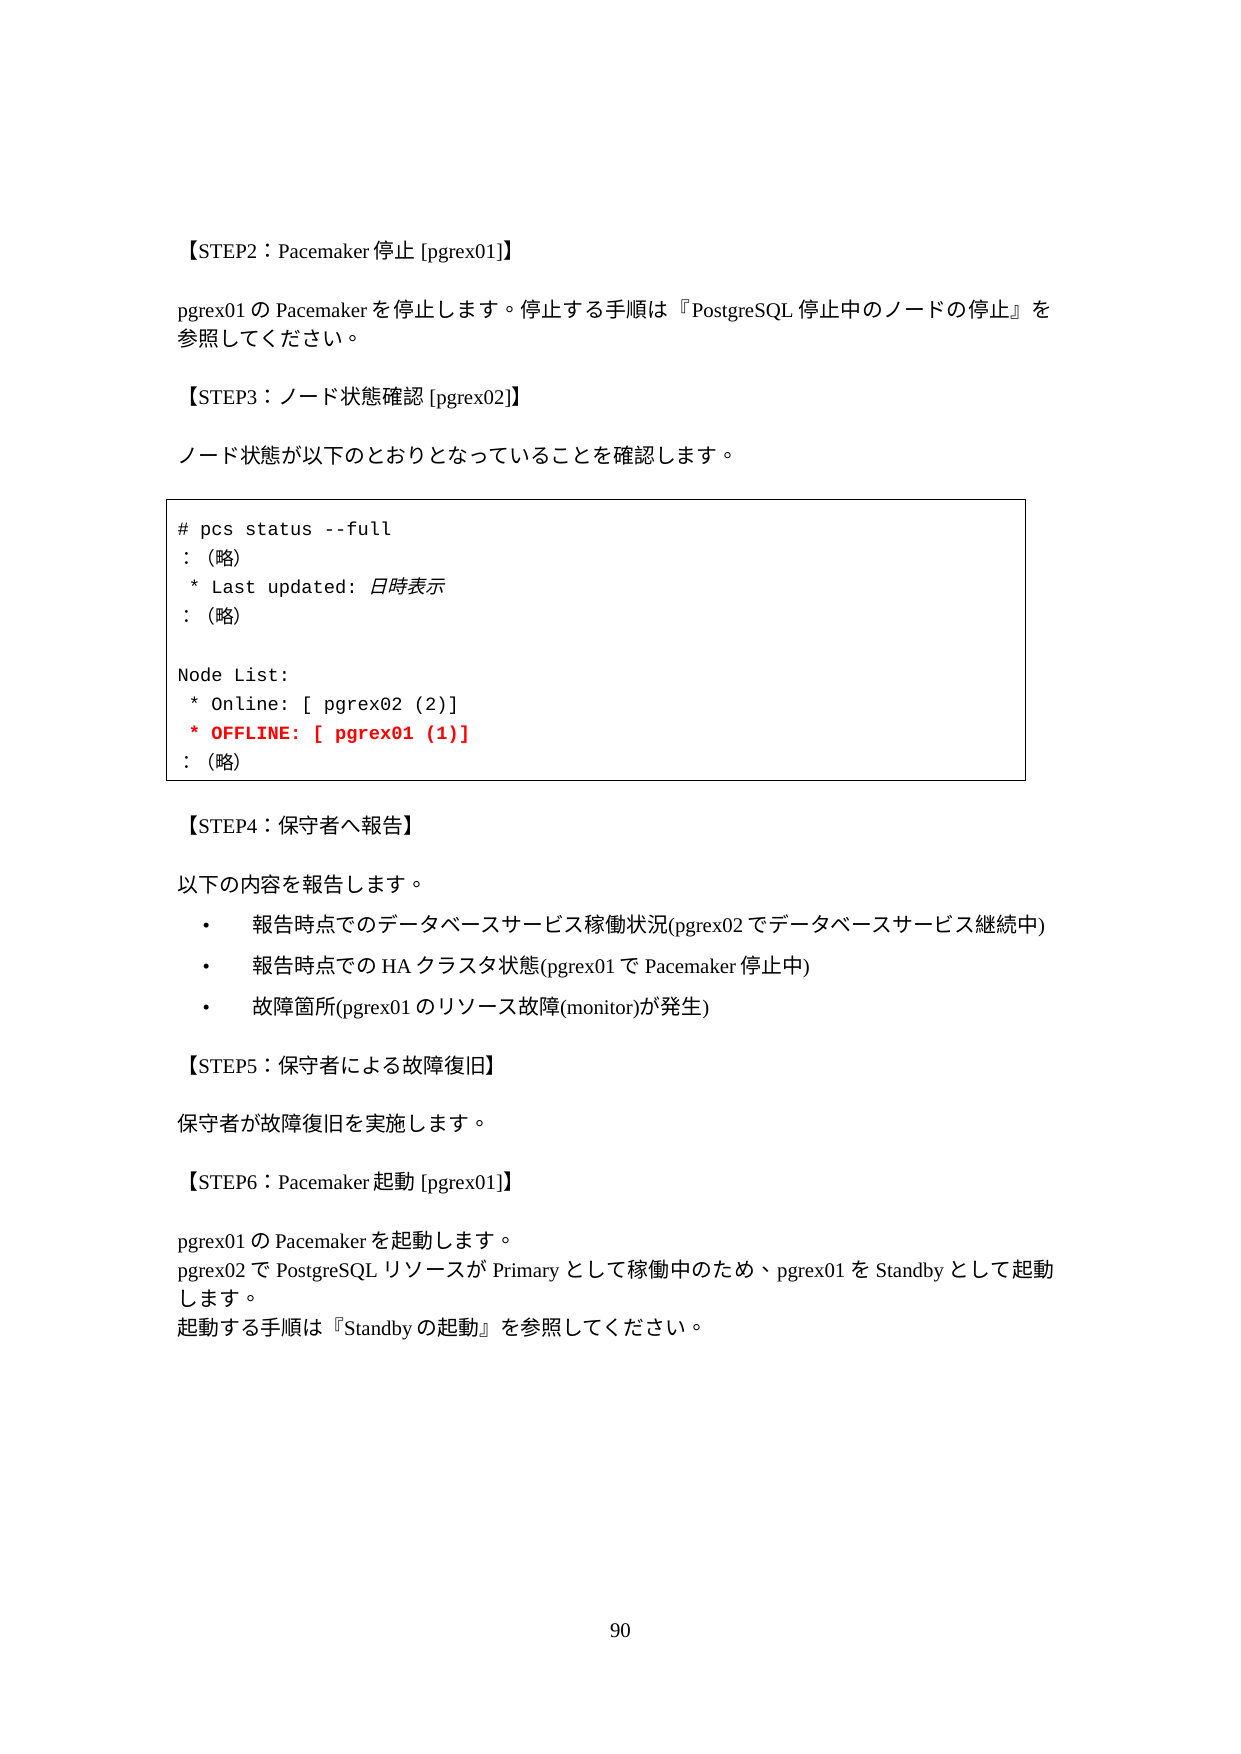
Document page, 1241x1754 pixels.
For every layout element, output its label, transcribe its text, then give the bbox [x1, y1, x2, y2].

text ノード状態が以下のとおりとなっていることを確認します。 [177, 440, 1054, 469]
text pgrex01のPacemakerを起動します。 [177, 1225, 1054, 1254]
table_header # pcs status --full ：（略） * Last updated: 日時表示 ：（略） Node List: * Online: [ pgrex02 (2)] * OFFLINE: [ pgrex01 (1)] ：（略） [167, 500, 1025, 780]
text 【STEP4：保守者へ報告】 [177, 811, 1054, 840]
text pgrex01のPacemakerを停止します。停止する手順は『PostgreSQL停止中のノードの停止』を参照してください。 [177, 294, 1054, 353]
text 【STEP6：Pacemaker起動 [pgrex01]】 [177, 1167, 1054, 1196]
list 報告時点でのHAクラスタ状態(pgrex01でPacemaker停止中) [202, 952, 1063, 980]
text 起動する手順は『Standbyの起動』を参照してください。 [177, 1313, 1054, 1342]
list 報告時点でのデータベースサービス稼働状況(pgrex02でデータベースサービス継続中) [202, 911, 1063, 939]
text 【STEP5：保守者による故障復旧】 [177, 1050, 1054, 1079]
list 故障箇所(pgrex01のリソース故障(monitor)が発生) [202, 992, 1063, 1021]
text 保守者が故障復旧を実施します。 [177, 1108, 1054, 1138]
text pgrex02でPostgreSQLリソースがPrimaryとして稼働中のため、pgrex01をStandbyとして起動します。 [177, 1254, 1054, 1313]
text 【STEP3：ノード状態確認 [pgrex02]】 [177, 382, 1054, 411]
text 【STEP2：Pacemaker停止 [pgrex01]】 [177, 236, 1054, 265]
text 以下の内容を報告します。 [177, 869, 1054, 898]
